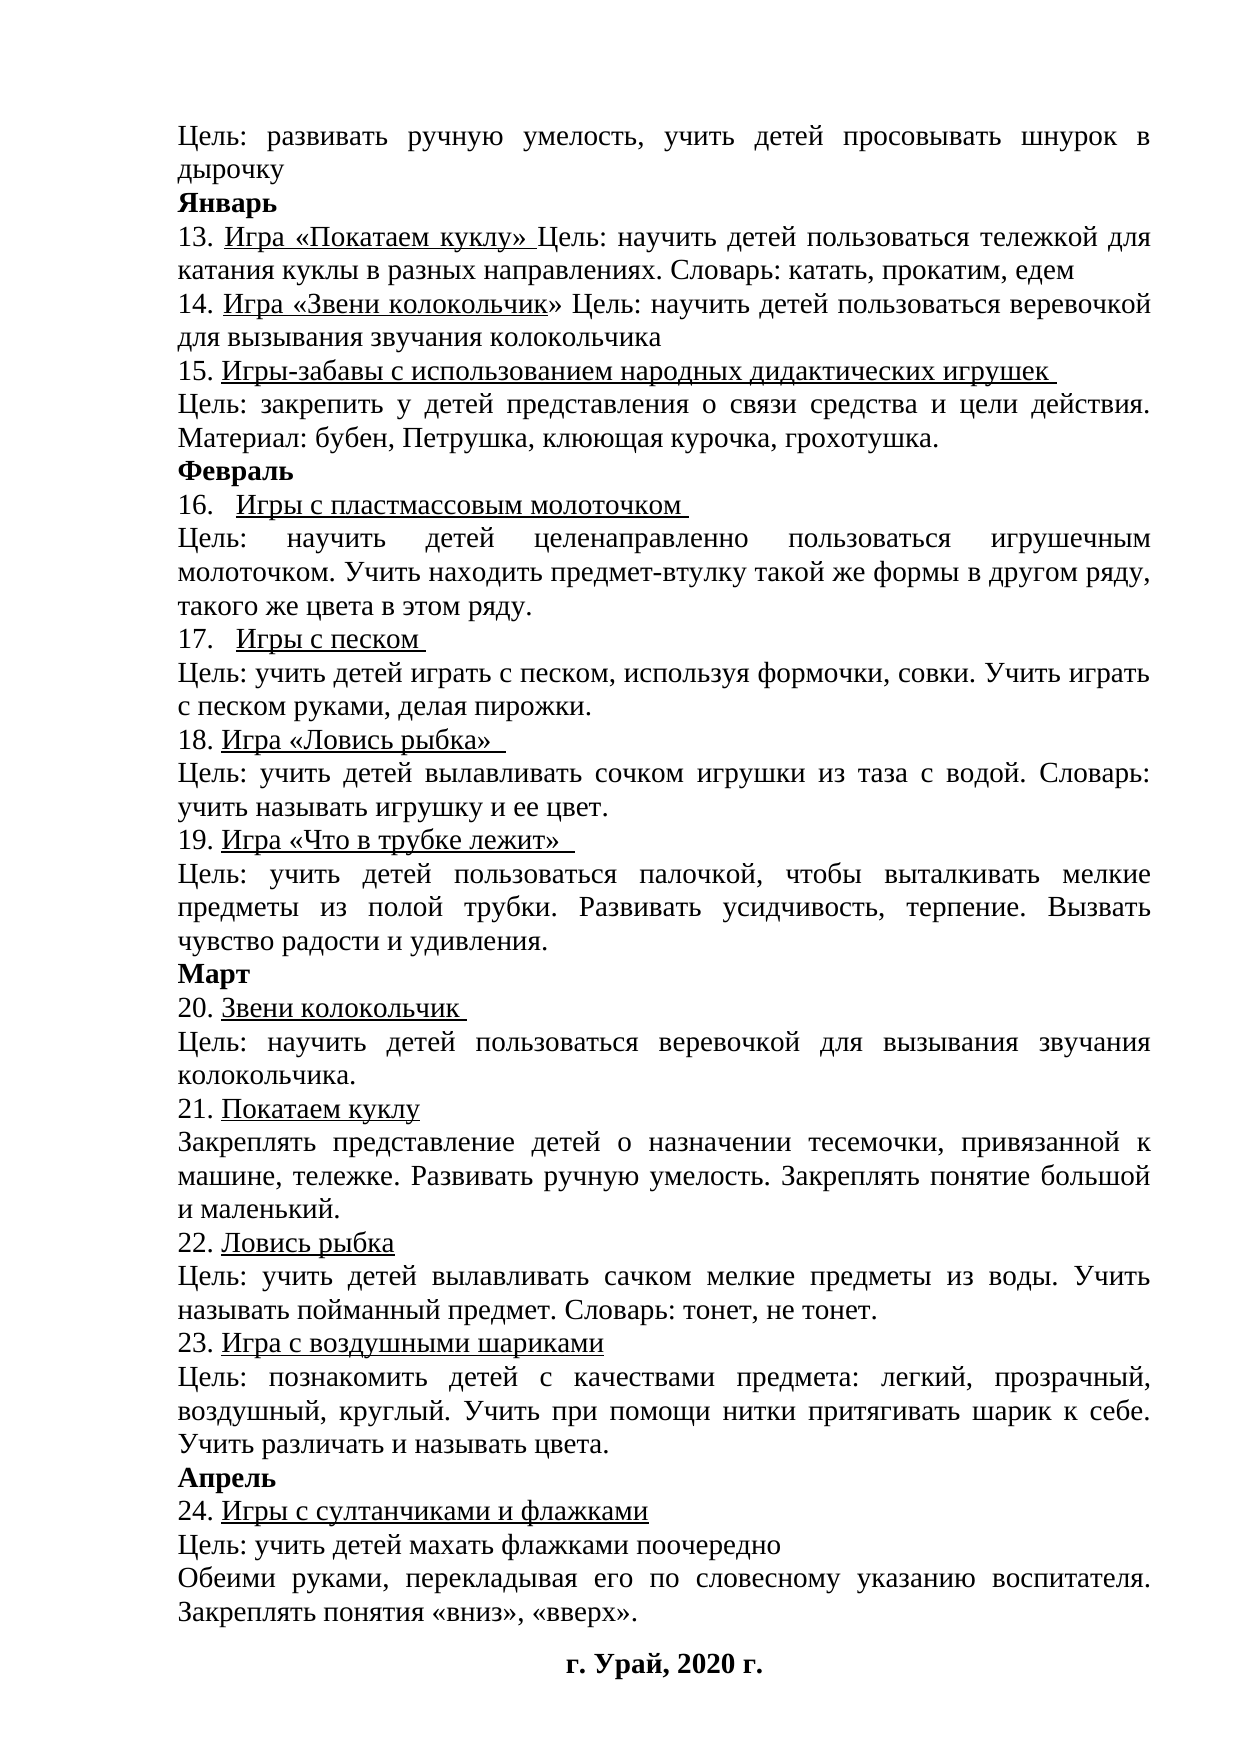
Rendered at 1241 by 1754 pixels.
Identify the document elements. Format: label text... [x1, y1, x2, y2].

text Цель: научить детей целенаправленно пользоваться игрушечным молоточком. Учить находить предмет-втулку такой же формы в другом ряду, такого же цвета в этом ряду. [177, 521, 1152, 621]
text Апрель [177, 1460, 1152, 1493]
text Цель: научить детей пользоваться веревочкой для вызывания звучания колокольчика. [177, 1024, 1152, 1091]
text 23. Игра с воздушными шариками [177, 1326, 1152, 1359]
text 21. Покатаем куклу [177, 1091, 1152, 1124]
text 19. Игра «Что в трубке лежит» [177, 822, 1152, 856]
text Обеими руками, перекладывая его по словесному указанию воспитателя. Закреплять понятия «вниз», «вверх». [177, 1560, 1152, 1627]
text 14. Игра «Звени колокольчик» Цель: научить детей пользоваться веревочкой для вызывания звучания колокольчика [177, 286, 1152, 353]
text 20. Звени колокольчик [177, 990, 1152, 1024]
text 16. Игры с пластмассовым молоточком [177, 487, 1152, 521]
text Февраль [177, 453, 1152, 487]
text Март [177, 957, 1152, 990]
text Закреплять представление детей о назначении тесемочки, привязанной к машине, тележке. Развивать ручную умелость. Закреплять понятие большой и маленький. [177, 1124, 1152, 1225]
text 13. Игра «Покатаем куклу» Цель: научить детей пользоваться тележкой для катания куклы в разных направлениях. Словарь: катать, прокатим, едем [177, 219, 1152, 286]
text 17. Игры с песком [177, 621, 1152, 655]
text 18. Игра «Ловись рыбка» [177, 722, 1152, 755]
text Январь [177, 185, 1152, 219]
text Цель: учить детей вылавливать сочком игрушки из таза с водой. Словарь: учить называть игрушку и ее цвет. [177, 755, 1152, 822]
text 22. Ловись рыбка [177, 1225, 1152, 1258]
text Цель: учить детей махать флажками поочередно [177, 1527, 1152, 1560]
text 24. Игры с султанчиками и флажками [177, 1493, 1152, 1527]
text 15. Игры-забавы с использованием народных дидактических игрушек [177, 353, 1152, 386]
text Цель: учить детей вылавливать сачком мелкие предметы из воды. Учить называть пойманный предмет. Словарь: тонет, не тонет. [177, 1258, 1152, 1326]
text Цель: развивать ручную умелость, учить детей просовывать шнурок в дырочку [177, 118, 1152, 185]
text Цель: учить детей играть с песком, используя формочки, совки. Учить играть с песком руками, делая пирожки. [177, 655, 1152, 722]
text Цель: закрепить у детей представления о связи средства и цели действия. Материал: бубен, Петрушка, клюющая курочка, грохотушка. [177, 386, 1152, 453]
text Цель: учить детей пользоваться палочкой, чтобы выталкивать мелкие предметы из полой трубки. Развивать усидчивость, терпение. Вызвать чувство радости и удивления. [177, 856, 1152, 957]
text Цель: познакомить детей с качествами предмета: легкий, прозрачный, воздушный, круглый. Учить при помощи нитки притягивать шарик к себе. Учить различать и называть цвета. [177, 1359, 1152, 1460]
